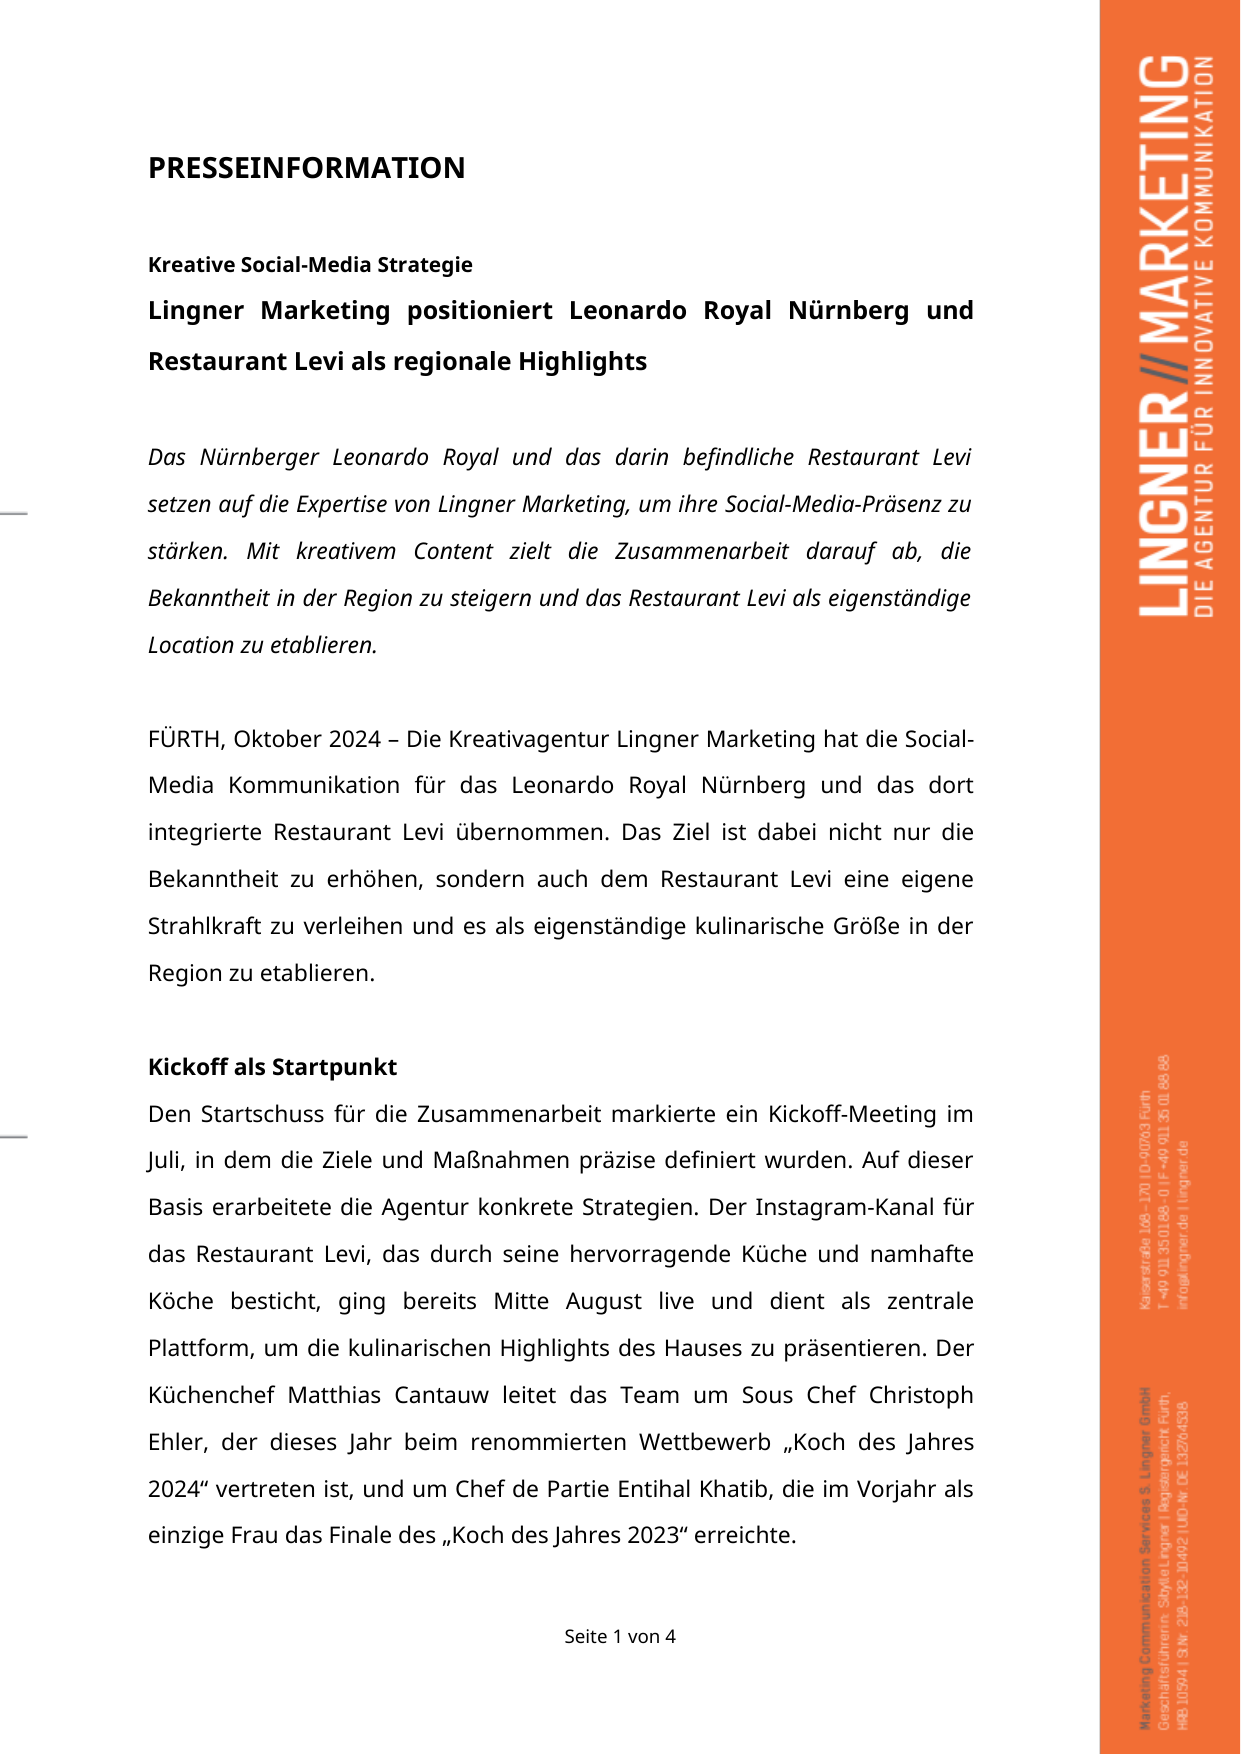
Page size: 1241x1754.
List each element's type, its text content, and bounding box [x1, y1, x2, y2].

text Kickoff als Startpunkt [148, 1051, 975, 1082]
text PRESSEINFORMATION [148, 148, 975, 187]
text Das Nürnberger Leonardo Royal und das darin befindliche Restaurant Levi setzen auf die Expertise von Lingner Marketing, um ihre Social-Media-Präsenz zu stärken. Mit kreativem Content zielt die Zusammenarbeit darauf ab, die Bekanntheit in der Region zu steigern und das Restaurant Levi als eigenständige Location zu etablieren. [148, 441, 975, 660]
text Den Startschuss für die Zusammenarbeit markierte ein Kickoff-Meeting im Juli, in dem die Ziele und Maßnahmen präzise definiert wurden. Auf dieser Basis erarbeitete die Agentur konkrete Strategien. Der Instagram-Kanal für das Restaurant Levi, das durch seine hervorragende Küche und namhafte Köche besticht, ging bereits Mitte August live und dient als zentrale Plattform, um die kulinarischen Highlights des Hauses zu präsentieren. Der Küchenchef Matthias Cantauw leitet das Team um Sous Chef Christoph Ehler, der dieses Jahr beim renommierten Wettbewerb „Koch des Jahres 2024“ vertreten ist, und um Chef de Partie Entihal Khatib, die im Vorjahr als einzige Frau das Finale des „Koch des Jahres 2023“ erreichte. [148, 1098, 975, 1551]
text FÜRTH, Oktober 2024 – Die Kreativagentur Lingner Marketing hat die Social-Media Kommunikation für das Leonardo Royal Nürnberg und das dort integrierte Restaurant Levi übernommen. Das Ziel ist dabei nicht nur die Bekanntheit zu erhöhen, sondern auch dem Restaurant Levi eine eigene Strahlkraft zu verleihen und es als eigenständige kulinarische Größe in der Region zu etablieren. [148, 723, 975, 988]
text Kreative Social-Media Strategie [148, 250, 975, 278]
text Lingner Marketing positioniert Leonardo Royal Nürnberg und Restaurant Levi als regionale Highlights [148, 292, 975, 377]
